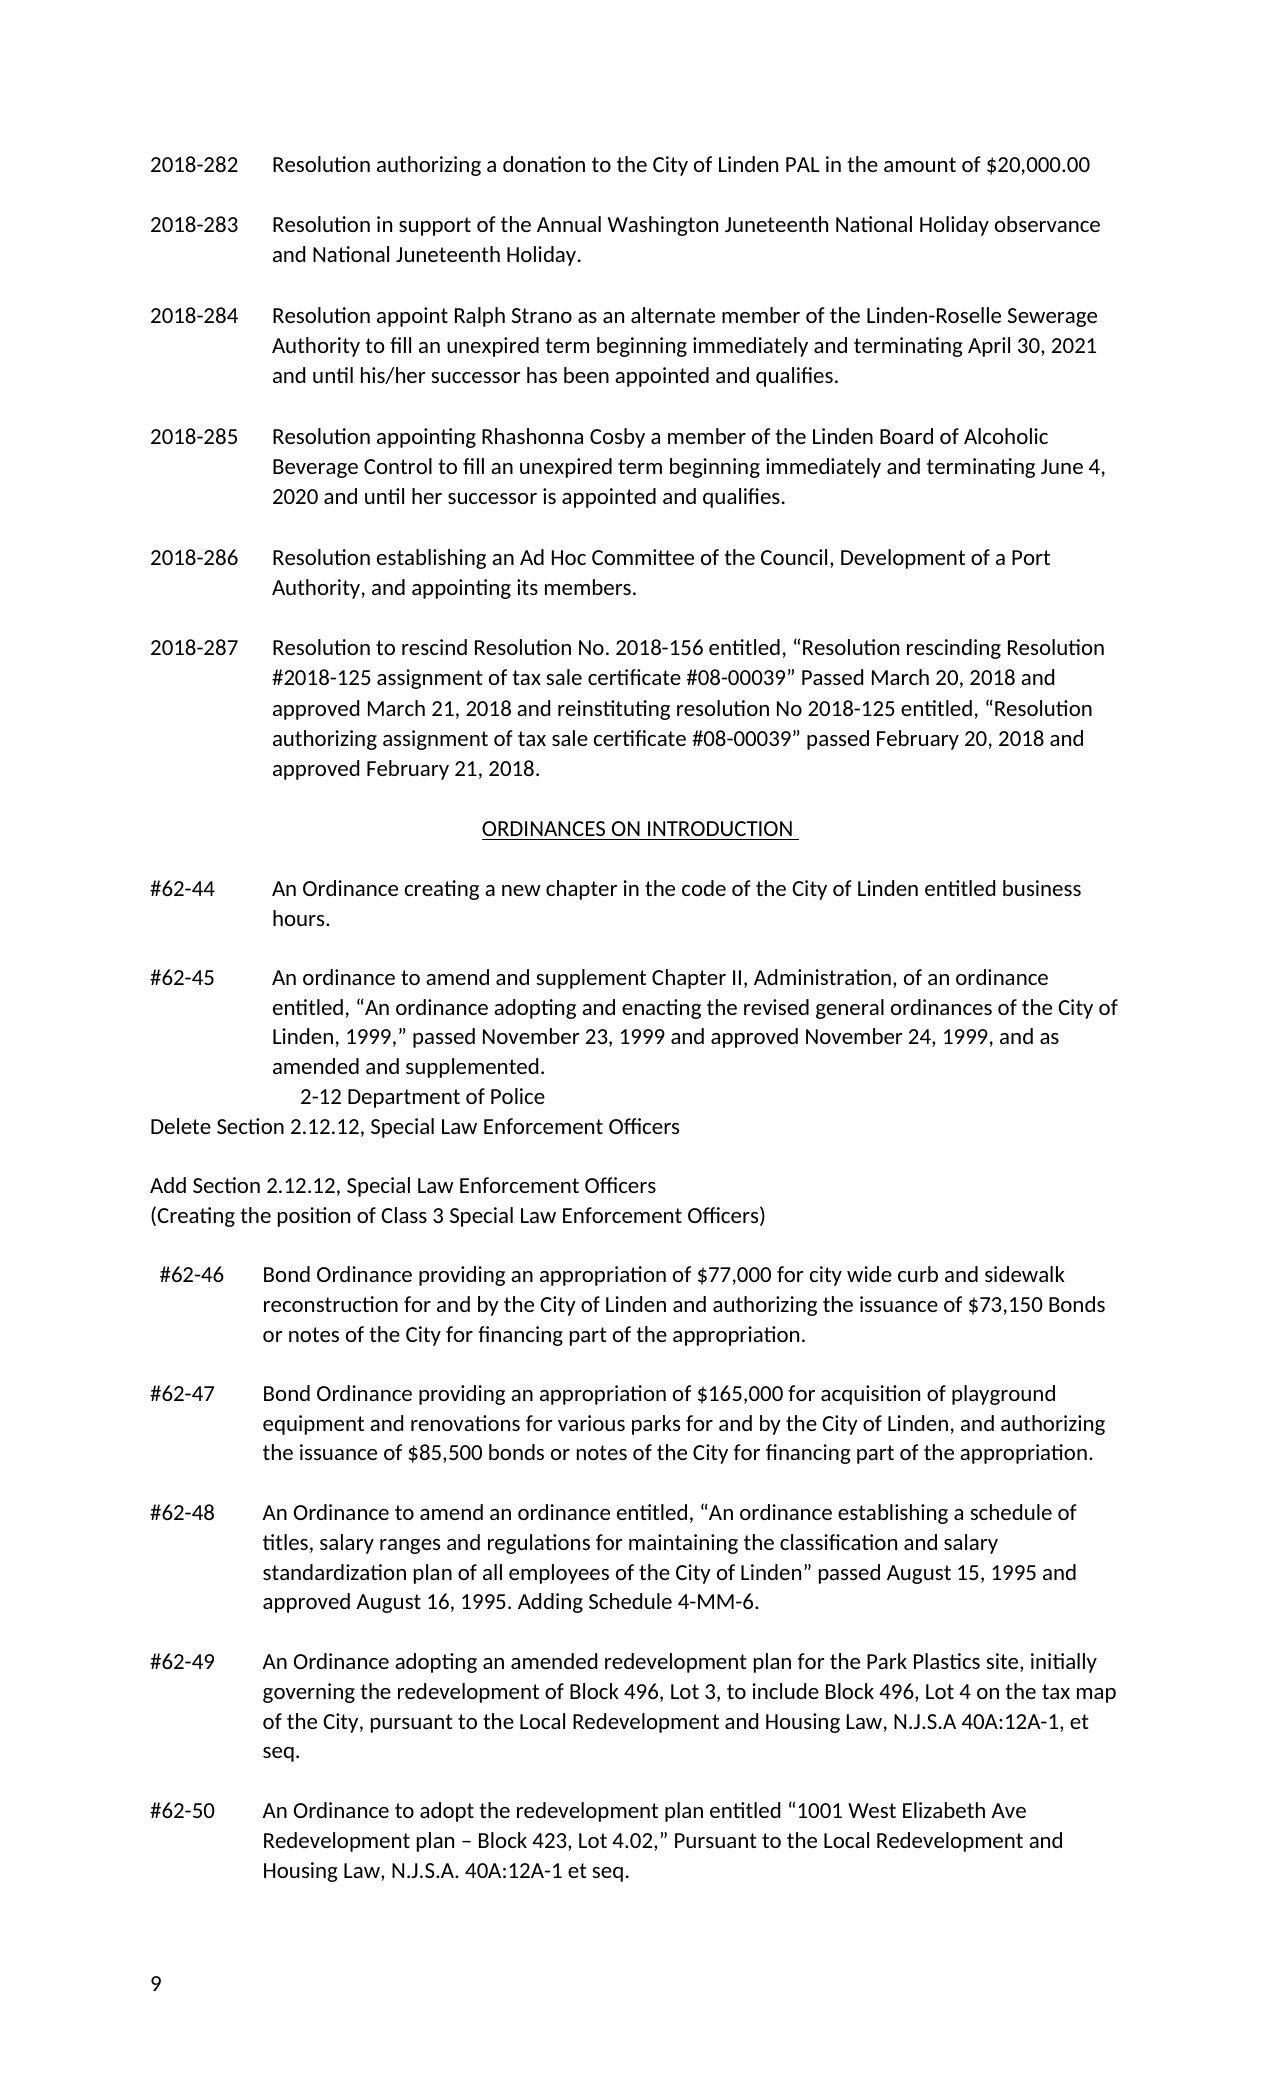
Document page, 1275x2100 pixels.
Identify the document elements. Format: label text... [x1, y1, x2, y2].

text Delete Section 2.12.12, Special Law Enforcement Officers [150, 1112, 1125, 1140]
text ORDINANCES ON INTRODUCTION [150, 814, 1125, 843]
list Resolution in support of the Annual Washington Juneteenth National Holiday observance and National Juneteenth Holiday. [150, 210, 1125, 269]
text #62-45 An ordinance to amend and supplement Chapter II, Administration, of an ordinance entitled, “An ordinance adopting and enacting the revised general ordinances of the City of Linden, 1999,” passed November 23, 1999 and approved November 24, 1999, and as amended and supplemented. [150, 963, 1125, 1080]
list Resolution appoint Ralph Strano as an alternate member of the Linden-Roselle Sewerage Authority to fill an unexpired term beginning immediately and terminating April 30, 2021 and until his/her successor has been appointed and qualifies. [150, 301, 1125, 389]
list Resolution establishing an Ad Hoc Committee of the Council, Development of a Port Authority, and appointing its members. [150, 543, 1125, 601]
list Resolution to rescind Resolution No. 2018-156 entitled, “Resolution rescinding Resolution #2018-125 assignment of tax sale certificate #08-00039” Passed March 20, 2018 and approved March 21, 2018 and reinstituting resolution No 2018-125 entitled, “Resolution authorizing assignment of tax sale certificate #08-00039” passed February 20, 2018 and approved February 21, 2018. [150, 633, 1125, 782]
text #62-44 An Ordinance creating a new chapter in the code of the City of Linden entitled business hours. [150, 874, 1125, 932]
list Resolution appointing Rhashonna Cosby a member of the Linden Board of Alcoholic Beverage Control to fill an unexpired term beginning immediately and terminating June 4, 2020 and until her successor is appointed and qualifies. [150, 422, 1125, 510]
text (Creating the position of Class 3 Special Law Enforcement Officers) [150, 1201, 1125, 1229]
list Resolution authorizing a donation to the City of Linden PAL in the amount of $20,000.00 [150, 150, 1125, 178]
text #62-47 Bond Ordinance providing an appropriation of $165,000 for acquisition of playground equipment and renovations for various parks for and by the City of Linden, and authorizing the issuance of $85,500 bonds or notes of the City for financing part of the appropriation. [150, 1379, 1125, 1467]
list 2-12 Department of Police [300, 1082, 1125, 1110]
text Add Section 2.12.12, Special Law Enforcement Officers [150, 1171, 1125, 1199]
text #62-46 Bond Ordinance providing an appropriation of $77,000 for city wide curb and sidewalk reconstruction for and by the City of Linden and authorizing the issuance of $73,150 Bonds or notes of the City for financing part of the appropriation. [159, 1260, 1125, 1348]
text #62-48 An Ordinance to amend an ordinance entitled, “An ordinance establishing a schedule of titles, salary ranges and regulations for maintaining the classification and salary standardization plan of all employees of the City of Linden” passed August 15, 1995 and approved August 16, 1995. Adding Schedule 4-MM-6. [150, 1498, 1125, 1616]
text #62-49 An Ordinance adopting an amended redevelopment plan for the Park Plastics site, initially governing the redevelopment of Block 496, Lot 3, to include Block 496, Lot 4 on the tax map of the City, pursuant to the Local Redevelopment and Housing Law, N.J.S.A 40A:12A-1, et seq. [150, 1647, 1125, 1764]
text #62-50 An Ordinance to adopt the redevelopment plan entitled “1001 West Elizabeth Ave Redevelopment plan – Block 423, Lot 4.02,” Pursuant to the Local Redevelopment and Housing Law, N.J.S.A. 40A:12A-1 et seq. [150, 1796, 1125, 1884]
